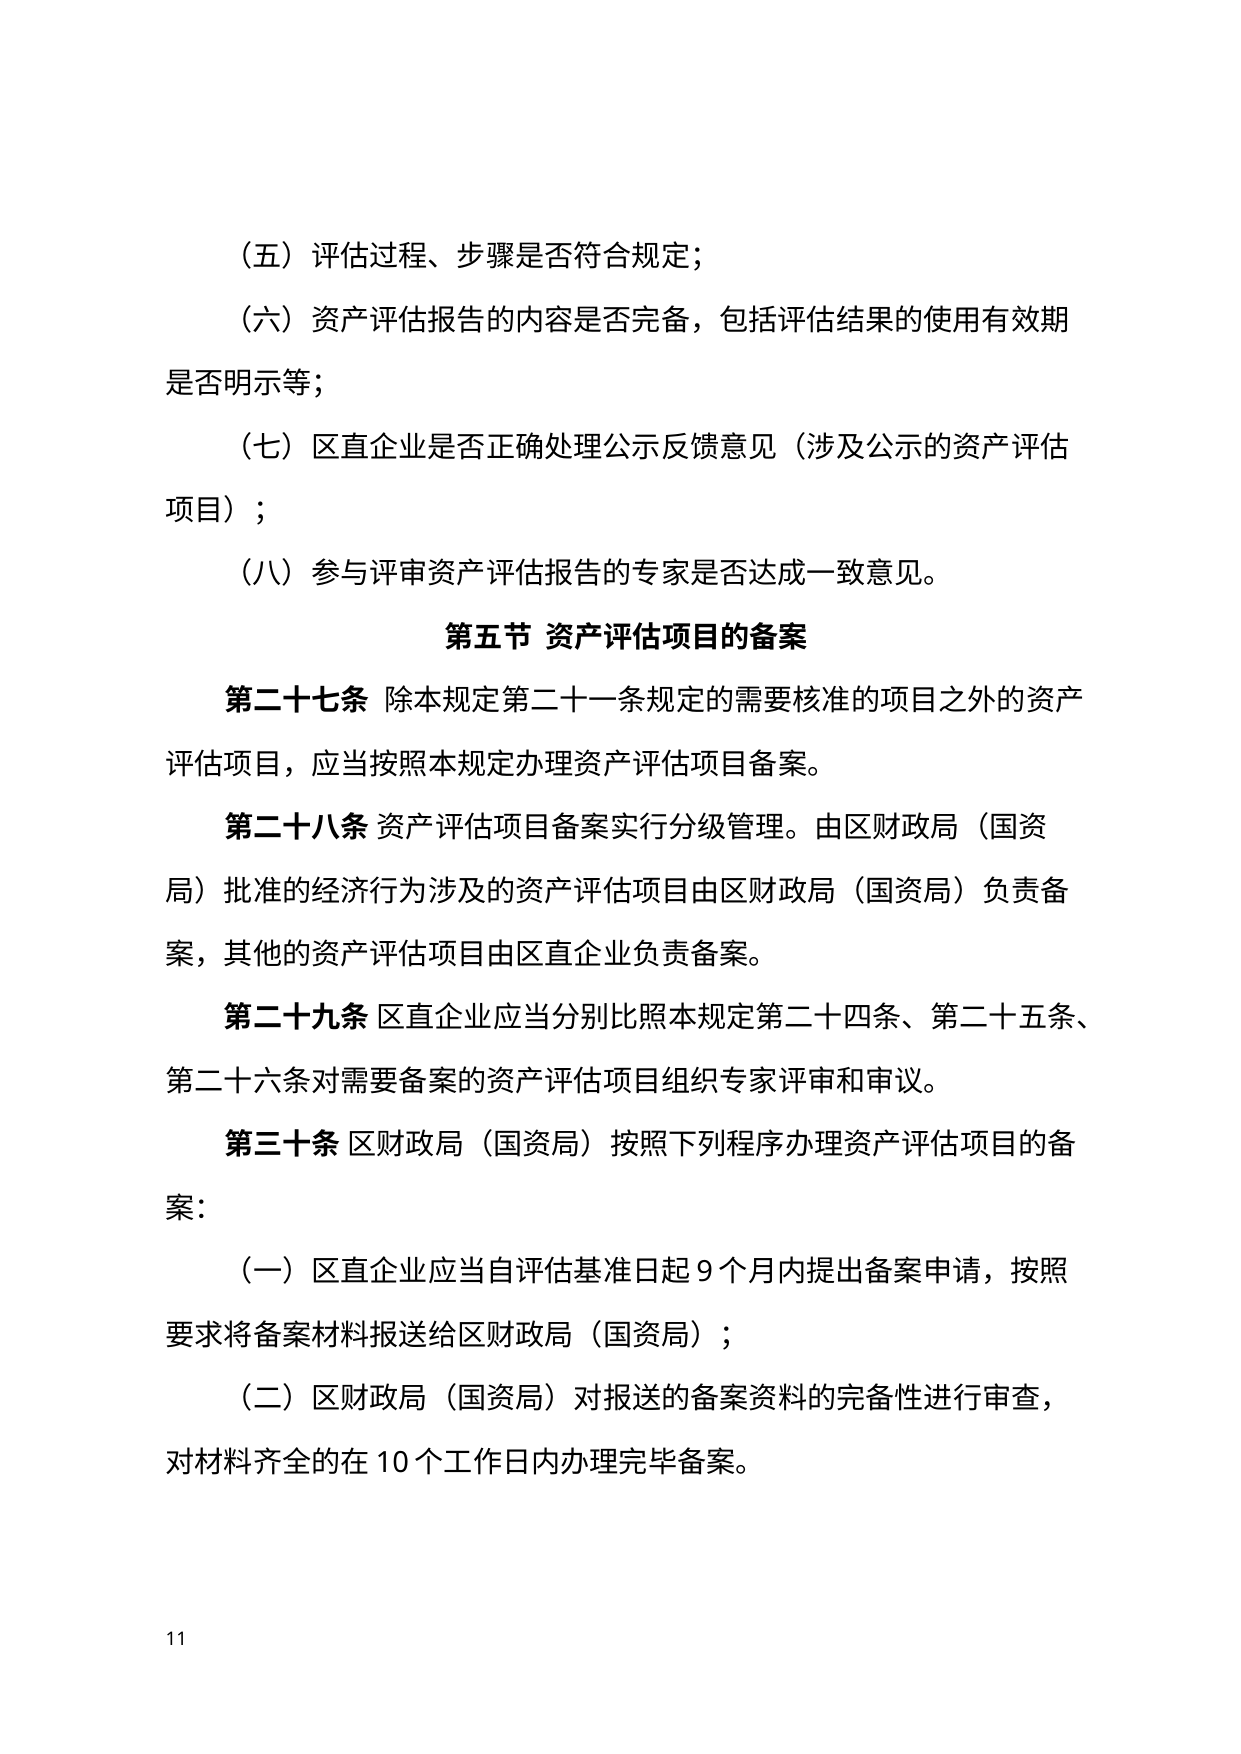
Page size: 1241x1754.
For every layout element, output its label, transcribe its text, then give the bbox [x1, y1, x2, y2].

text 第三十条 区财政局（国资局）按照下列程序办理资产评估项目的备案： [165, 1121, 1087, 1227]
text 第二十九条 区直企业应当分别比照本规定第二十四条、第二十五条、第二十六条对需要备案的资产评估项目组织专家评审和审议。 [165, 994, 1087, 1100]
text （八）参与评审资产评估报告的专家是否达成一致意见。 [165, 550, 1087, 592]
text （七）区直企业是否正确处理公示反馈意见（涉及公示的资产评估项目）； [165, 423, 1087, 529]
text 第五节 资产评估项目的备案 [165, 613, 1087, 656]
text （二）区财政局（国资局）对报送的备案资料的完备性进行审查，对材料齐全的在10个工作日内办理完毕备案。 [165, 1375, 1087, 1481]
text 第二十七条 除本规定第二十一条规定的需要核准的项目之外的资产评估项目，应当按照本规定办理资产评估项目备案。 [165, 677, 1087, 783]
text 第二十八条 资产评估项目备案实行分级管理。由区财政局（国资局）批准的经济行为涉及的资产评估项目由区财政局（国资局）负责备案，其他的资产评估项目由区直企业负责备案。 [165, 804, 1087, 973]
text （六）资产评估报告的内容是否完备，包括评估结果的使用有效期是否明示等； [165, 296, 1087, 402]
text （一）区直企业应当自评估基准日起9个月内提出备案申请，按照要求将备案材料报送给区财政局（国资局）； [165, 1248, 1087, 1354]
text （五）评估过程、步骤是否符合规定； [165, 233, 1087, 275]
